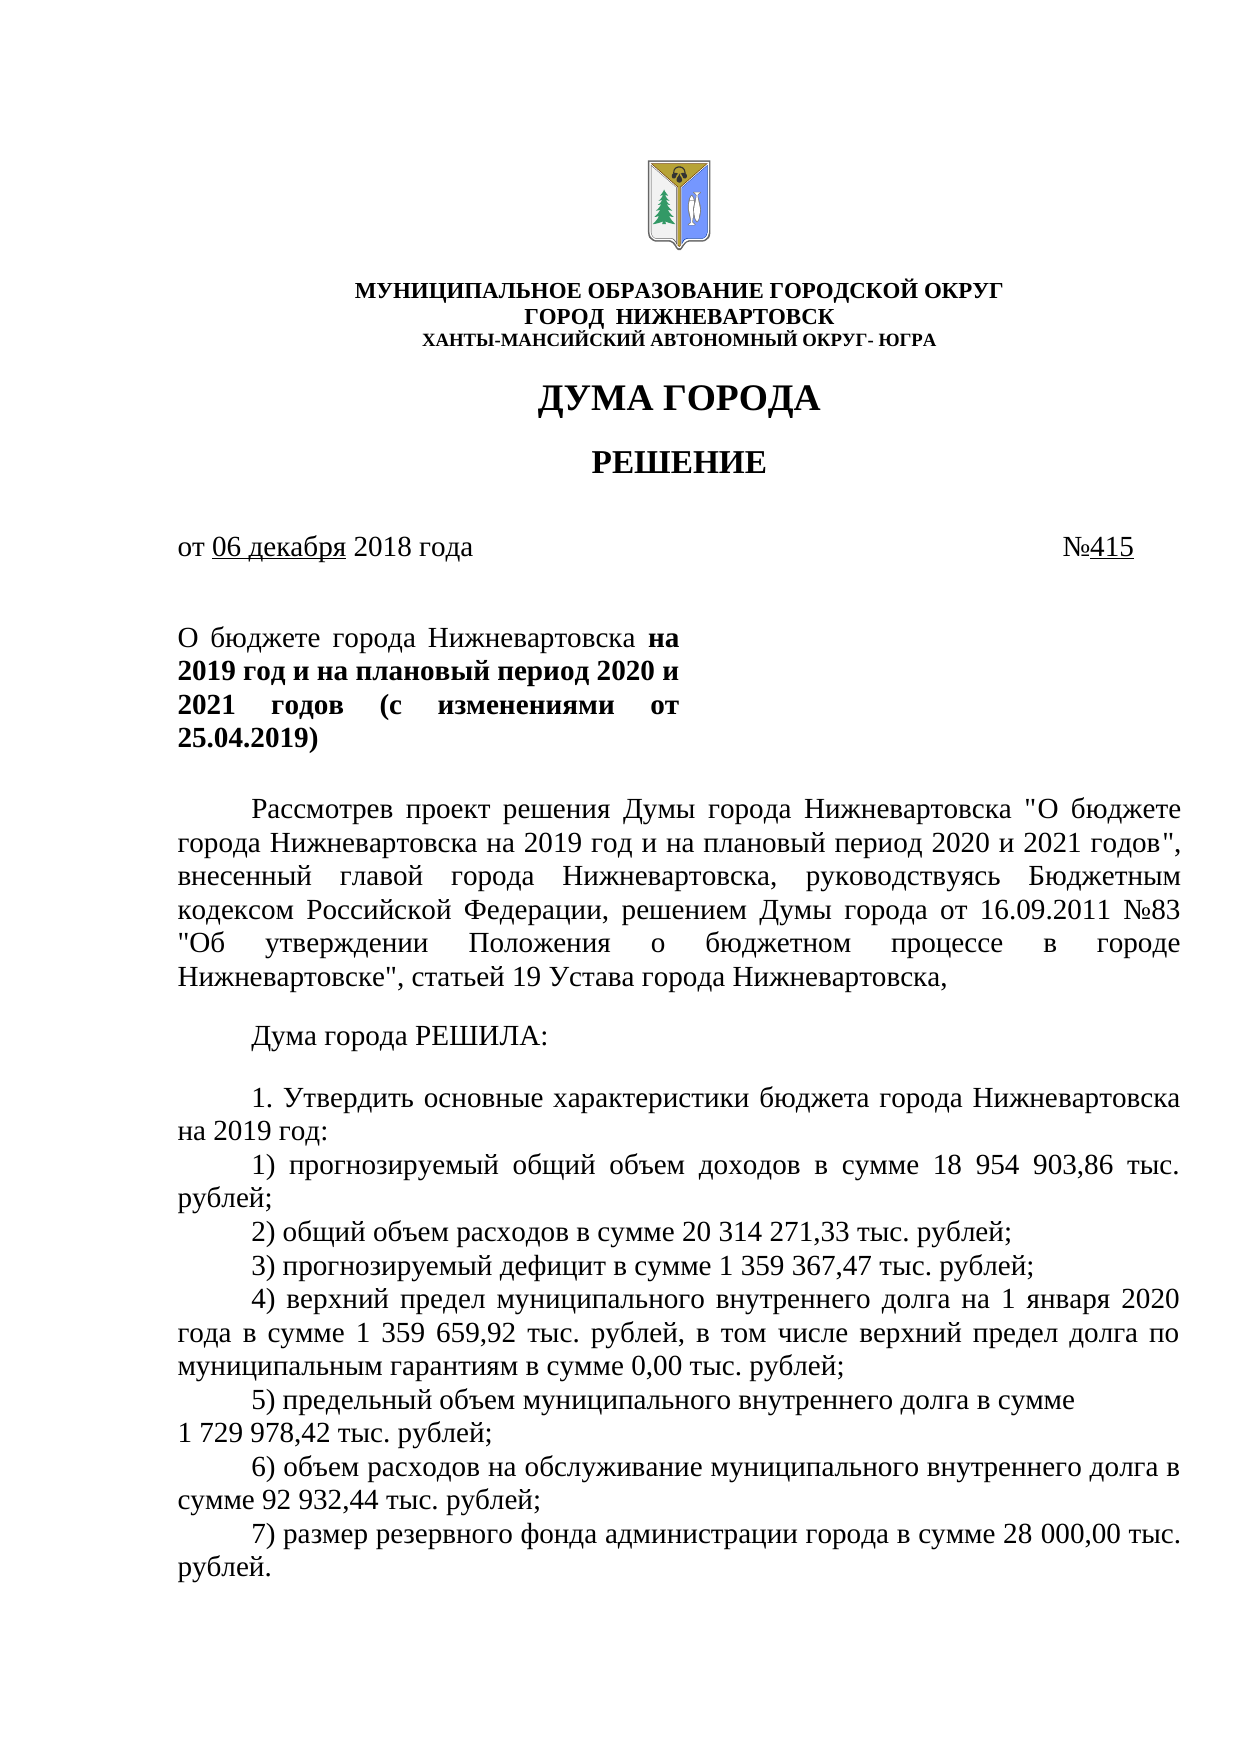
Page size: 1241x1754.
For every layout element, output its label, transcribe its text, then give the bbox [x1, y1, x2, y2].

text РЕШЕНИЕ [177, 442, 1181, 481]
text МУНИЦИПАЛЬНОЕ ОБРАЗОВАНИЕ ГОРОДСКОЙ ОКРУГ [177, 277, 1181, 303]
text 4) верхний предел муниципального внутреннего долга на 1 января 2020 года в сумме 1 359 659,92 тыс. рублей, в том числе верхний предел долга по муниципальным гарантиям в сумме 0,00 тыс. рублей; [177, 1281, 1181, 1382]
text ДУМА ГОРОДА [177, 375, 1181, 418]
text 5) предельный объем муниципального внутреннего долга в сумме [177, 1382, 1181, 1415]
text 7) размер резервного фонда администрации города в сумме 28 000,00 тыс. рублей. [177, 1516, 1181, 1583]
text ГОРОД НИЖНЕВАРТОВСК [177, 303, 1181, 329]
text ХАНТЫ-МАНСИЙСКИЙ АВТОНОМНЫЙ ОКРУГ- ЮГРА [177, 329, 1181, 351]
subtitle О бюджете города Нижневартовска на 2019 год и на плановый период 2020 и 2021 годов (с изменениями от 25.04.2019) [177, 620, 679, 754]
text 1 729 978,42 тыс. рублей; [177, 1415, 1181, 1449]
text Дума города РЕШИЛА: [177, 1018, 1181, 1051]
text Рассмотрев проект решения Думы города Нижневартовска "О бюджете города Нижневартовска на 2019 год и на плановый период 2020 и 2021 годов", внесенный главой города Нижневартовска, руководствуясь Бюджетным кодексом Российской Федерации, решением Думы города от 16.09.2011 №83 "Об утверждении Положения о бюджетном процессе в городе Нижневартовске", статьей 19 Устава города Нижневартовска, [177, 791, 1181, 993]
text 6) объем расходов на обслуживание муниципального внутреннего долга в сумме 92 932,44 тыс. рублей; [177, 1449, 1181, 1516]
text от 06 декабря 2018 года №415 [177, 529, 1181, 562]
text 1. Утвердить основные характеристики бюджета города Нижневартовска на 2019 год: [177, 1080, 1181, 1147]
text 3) прогнозируемый дефицит в сумме 1 359 367,47 тыс. рублей; [177, 1248, 1181, 1281]
text 2) общий объем расходов в сумме 20 314 271,33 тыс. рублей; [177, 1214, 1181, 1248]
text 1) прогнозируемый общий объем доходов в сумме 18 954 903,86 тыс. рублей; [177, 1147, 1181, 1214]
